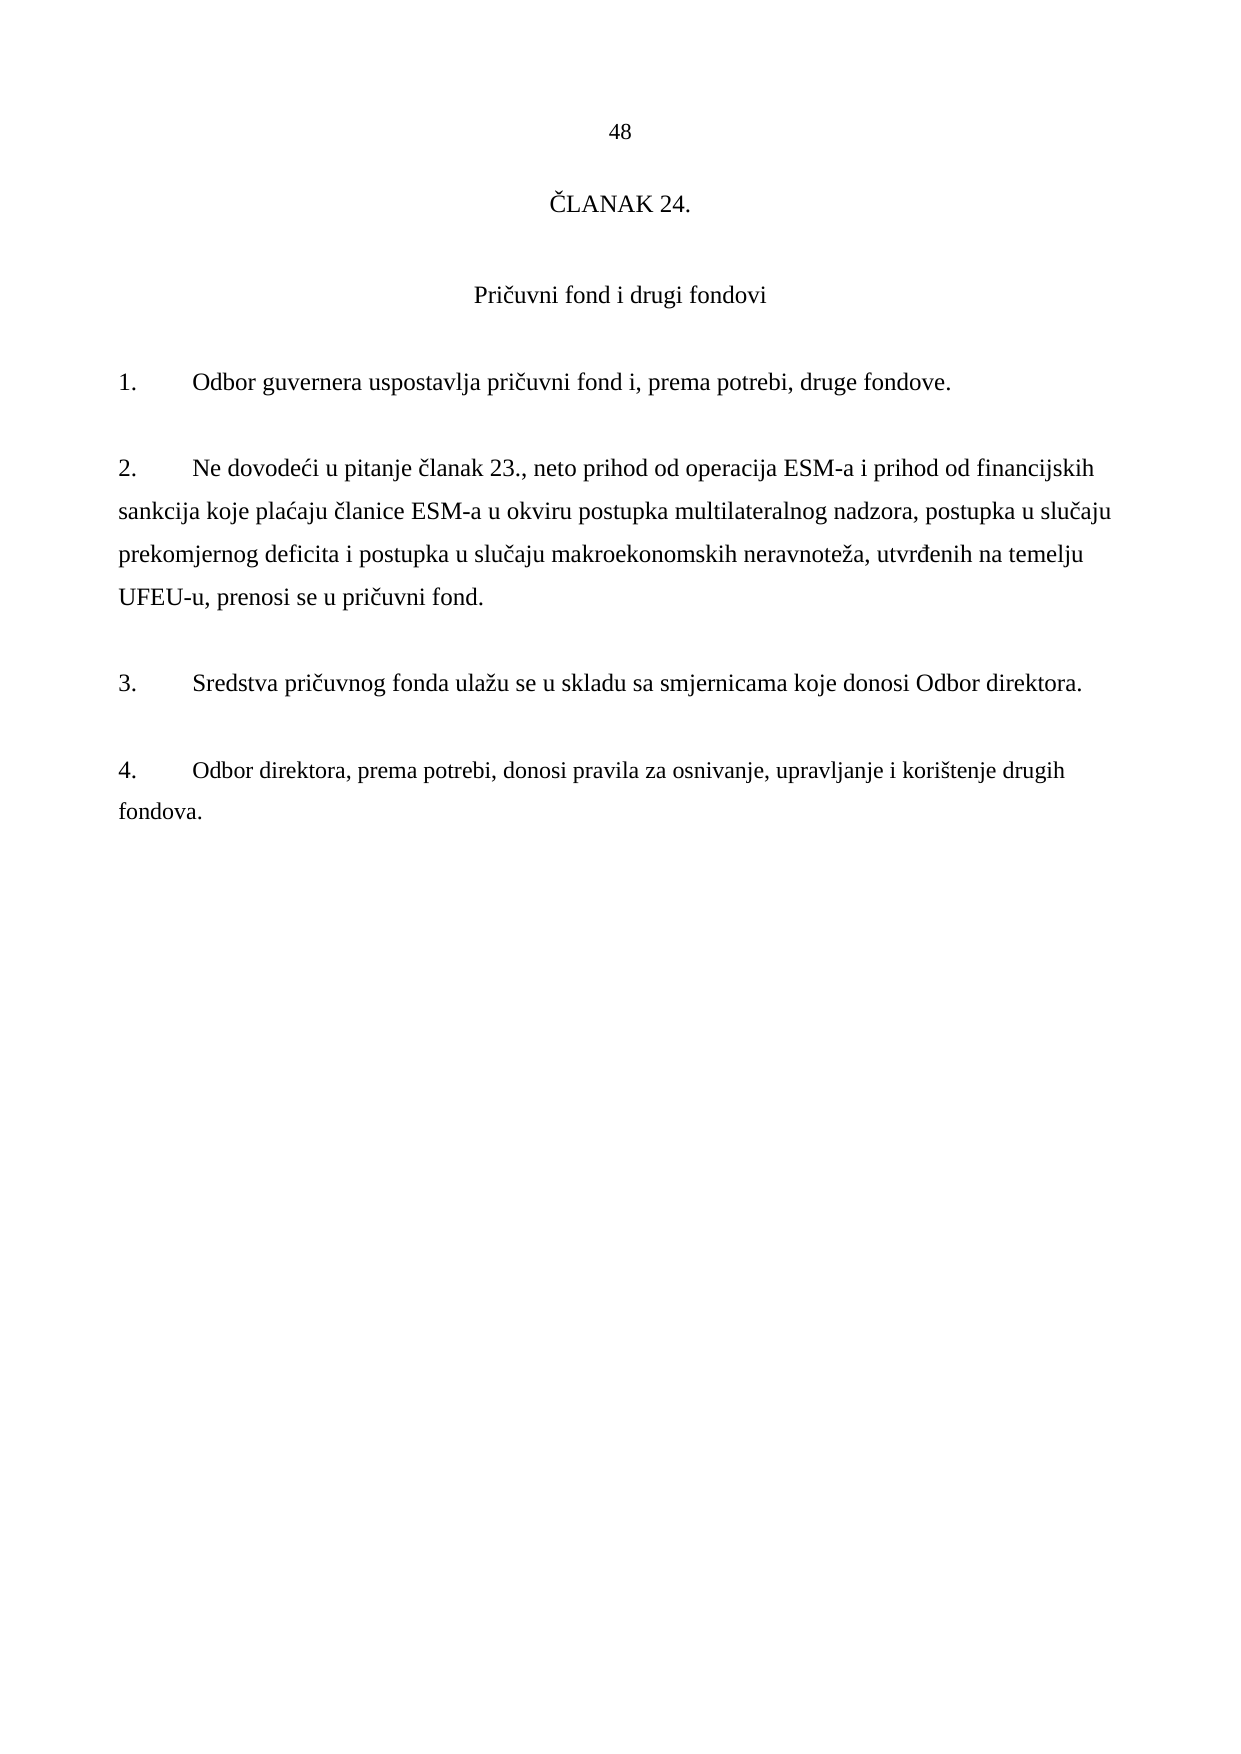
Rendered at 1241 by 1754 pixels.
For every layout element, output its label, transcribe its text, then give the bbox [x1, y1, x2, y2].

text 4. Odbor direktora, prema potrebi, donosi pravila za osnivanje, upravljanje i korištenje drugih fondova. [118, 755, 1122, 825]
text 3. Sredstva pričuvnog fonda ulažu se u skladu sa smjernicama koje donosi Odbor direktora. [118, 668, 1122, 697]
text 1. Odbor guvernera uspostavlja pričuvni fond i, prema potrebi, druge fondove. [118, 367, 1122, 395]
text Pričuvni fond i drugi fondovi [118, 280, 1122, 309]
text 2. Ne dovodeći u pitanje članak 23., neto prihod od operacija ESM-a i prihod od financijskih sankcija koje plaćaju članice ESM-a u okviru postupka multilateralnog nadzora, postupka u slučaju prekomjernog deficita i postupka u slučaju makroekonomskih neravnoteža, utvrđenih na temelju UFEU-u, prenosi se u pričuvni fond. [118, 453, 1122, 611]
text ČLANAK 24. [118, 189, 1122, 218]
